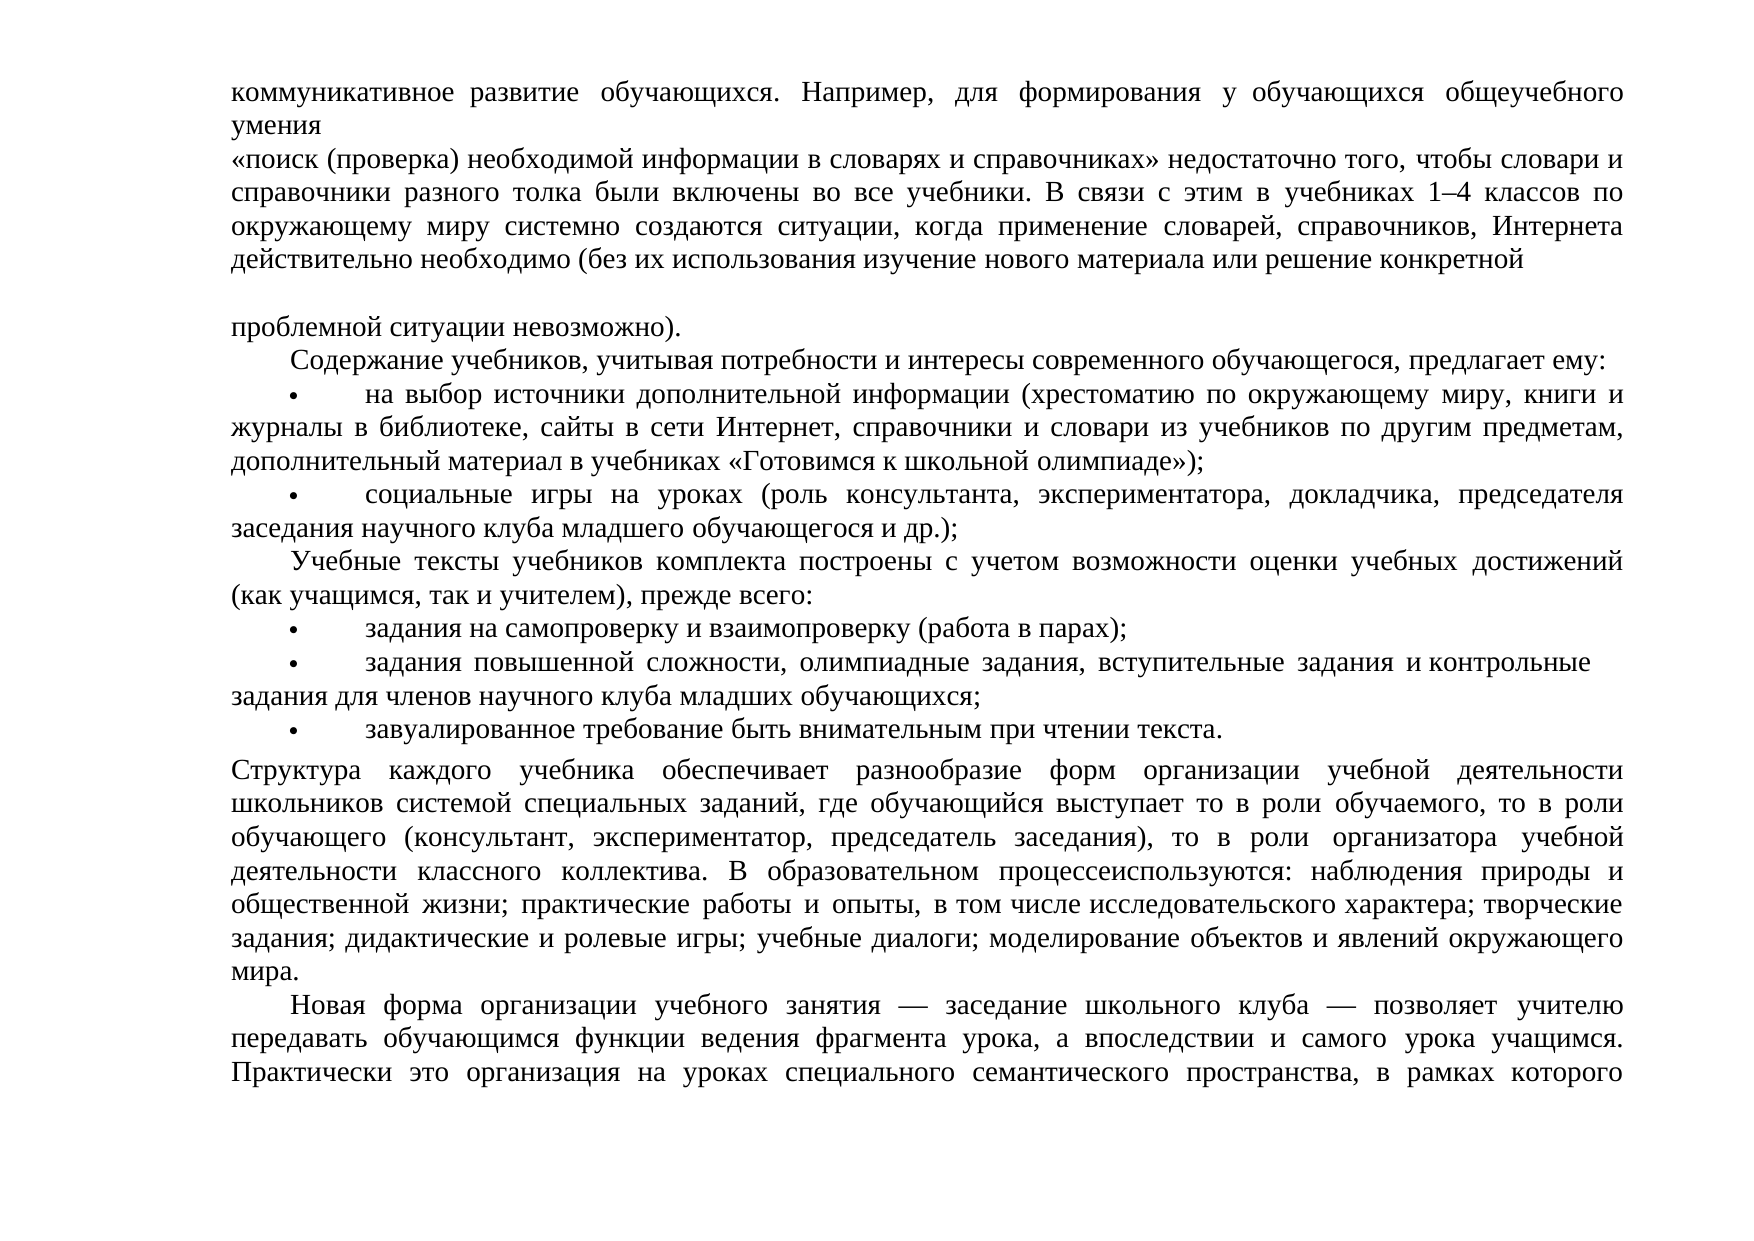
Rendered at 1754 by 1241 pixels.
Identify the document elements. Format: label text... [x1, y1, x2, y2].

list на выбор источники дополнительной информации (хрестоматию по окружающему миру, книги и журналы в библиотеке, сайты в сети Интернет, справочники и словари из учебников по другим предметам, дополнительный материал в учебниках «Готовимся к школьной олимпиаде»); [231, 376, 1623, 476]
list завуалированное требование быть внимательным при чтении текста. [290, 711, 1637, 745]
text проблемной ситуации невозможно). [231, 309, 1623, 342]
list задания повышенной сложности, олимпиадные задания, вступительные задания и контрольные задания для членов научного клуба младших обучающихся; [231, 644, 1623, 711]
list социальные игры на уроках (роль консультанта, экспериментатора, докладчика, председателя заседания научного клуба младшего обучающегося и др.); [231, 476, 1623, 543]
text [231, 987, 1624, 1087]
text Учебные тексты учебников комплекта построены с учетом возможности оценки учебных достижений (как учащимся, так и учителем), прежде всего: [231, 543, 1623, 611]
list задания на самопроверку и взаимопроверку (работа в парах); [290, 611, 1637, 644]
text Содержание учебников, учитывая потребности и интересы современного обучающегося, предлагает ему: [231, 342, 1624, 376]
text Структура каждого учебника обеспечивает разнообразие форм организации учебной деятельности школьников системой специальных заданий, где обучающийся выступает то в роли обучаемого, то в роли обучающего (консультант, экспериментатор, председатель заседания), то в роли организатора учебной деятельности классного коллектива. В образовательном процессеиспользуются: наблюдения природы и общественной жизни; практические работы и опыты, в том числе исследовательского характера; творческие задания; дидактические и ролевые игры; учебные диалоги; моделирование объектов и явлений окружающего мира. [231, 752, 1624, 987]
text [231, 74, 1624, 141]
text «поиск (проверка) необходимой информации в словарях и справочниках» недостаточно того, чтобы словари и справочники разного толка были включены во все учебники. В связи с этим в учебниках 1–4 классов по окружающему миру системно создаются ситуации, когда применение словарей, справочников, Интернета действительно необходимо (без их использования изучение нового материала или решение конкретной [231, 141, 1623, 275]
